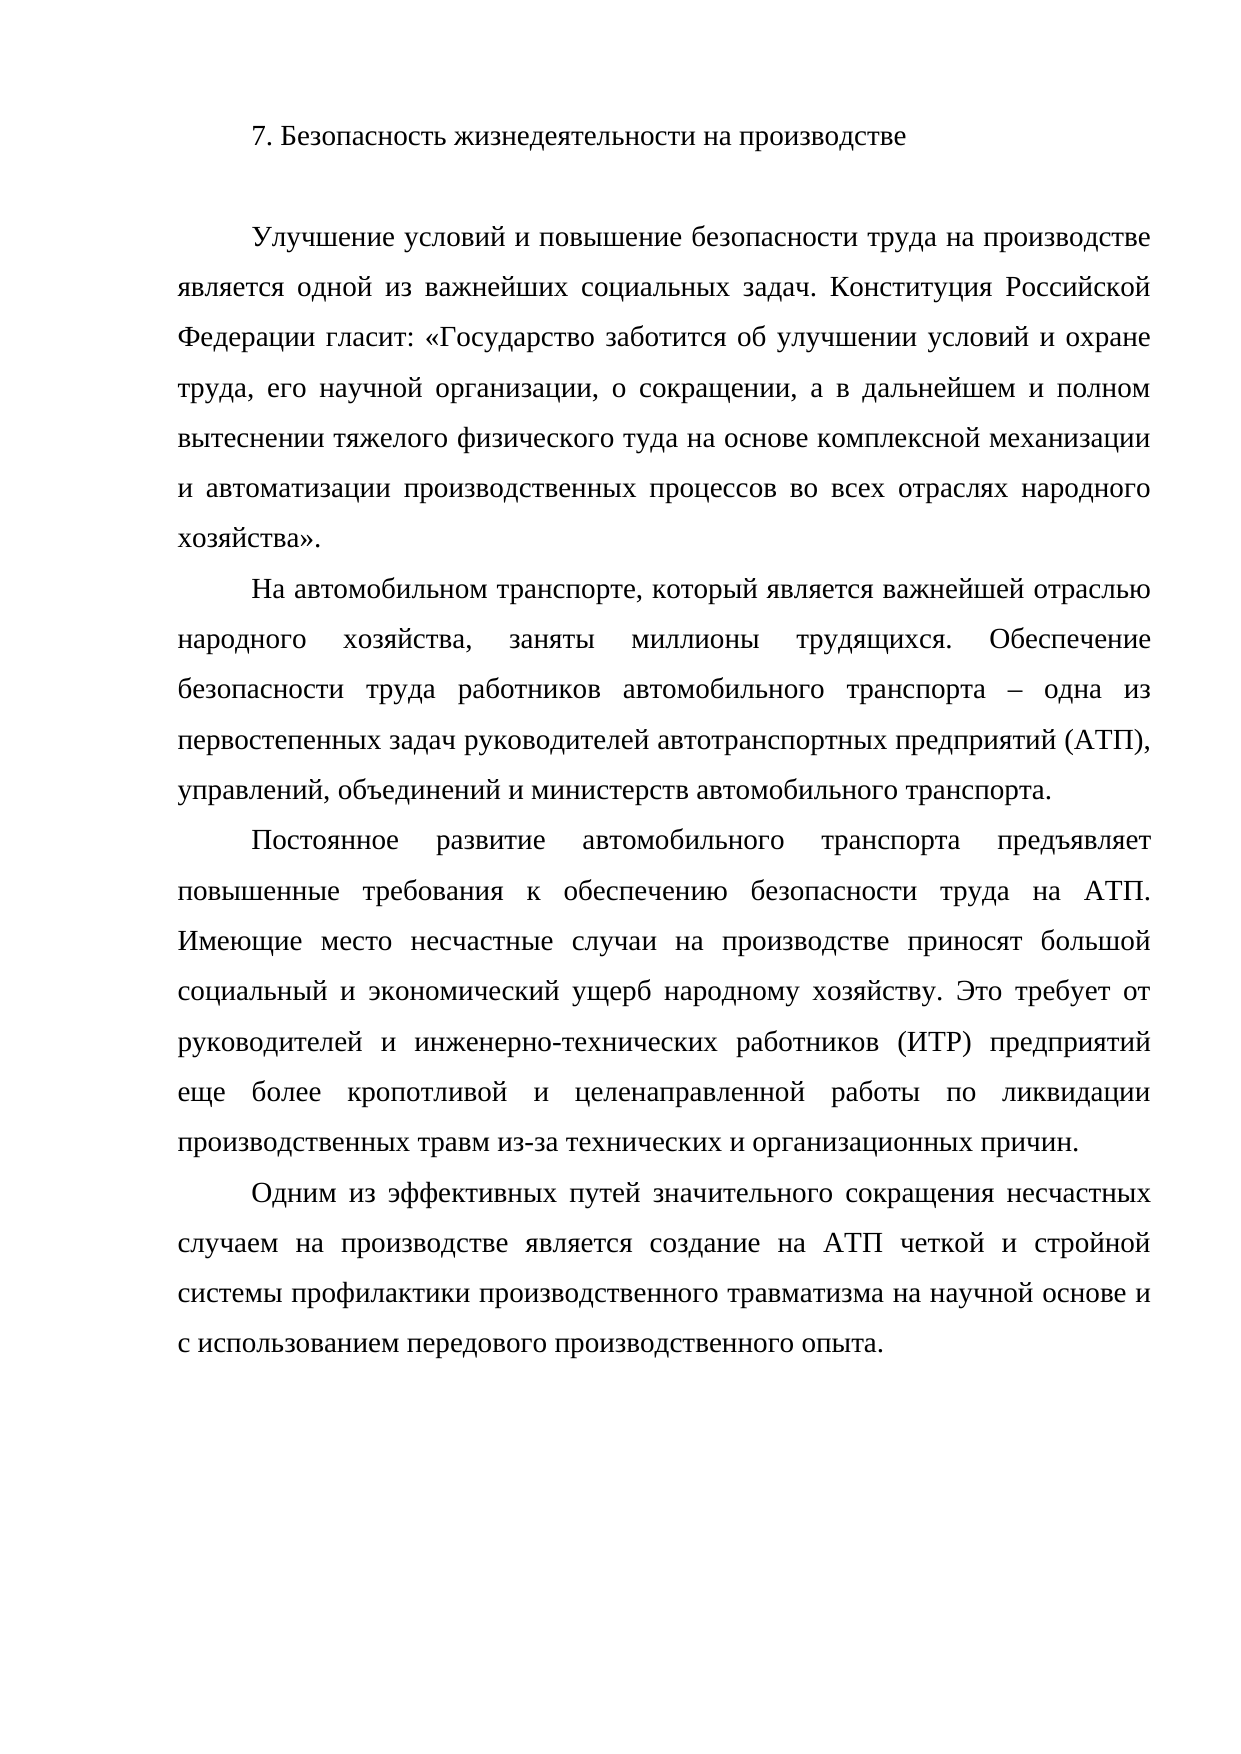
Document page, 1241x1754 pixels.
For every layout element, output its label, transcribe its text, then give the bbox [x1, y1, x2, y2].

text На автомобильном транспорте, который является важнейшей отраслью народного хозяйства, заняты миллионы трудящихся. Обеспечение безопасности труда работников автомобильного транспорта – одна из первостепенных задач руководителей автотранспортных предприятий (АТП), управлений, объединений и министерств автомобильного транспорта. [177, 571, 1152, 806]
text Постоянное развитие автомобильного транспорта предъявляет повышенные требования к обеспечению безопасности труда на АТП. Имеющие место несчастные случаи на производстве приносят большой социальный и экономический ущерб народному хозяйству. Это требует от руководителей и инженерно-технических работников (ИТР) предприятий еще более кропотливой и целенаправленной работы по ликвидации производственных травм из-за технических и организационных причин. [177, 822, 1152, 1158]
text 7. Безопасность жизнедеятельности на производстве [177, 118, 1152, 152]
text Одним из эффективных путей значительного сокращения несчастных случаем на производстве является создание на АТП четкой и стройной системы профилактики производственного травматизма на научной основе и с использованием передового производственного опыта. [177, 1175, 1152, 1359]
text Улучшение условий и повышение безопасности труда на производстве является одной из важнейших социальных задач. Конституция Российской Федерации гласит: «Государство заботится об улучшении условий и охране труда, его научной организации, о сокращении, а в дальнейшем и полном вытеснении тяжелого физического туда на основе комплексной механизации и автоматизации производственных процессов во всех отраслях народного хозяйства». [177, 219, 1152, 554]
